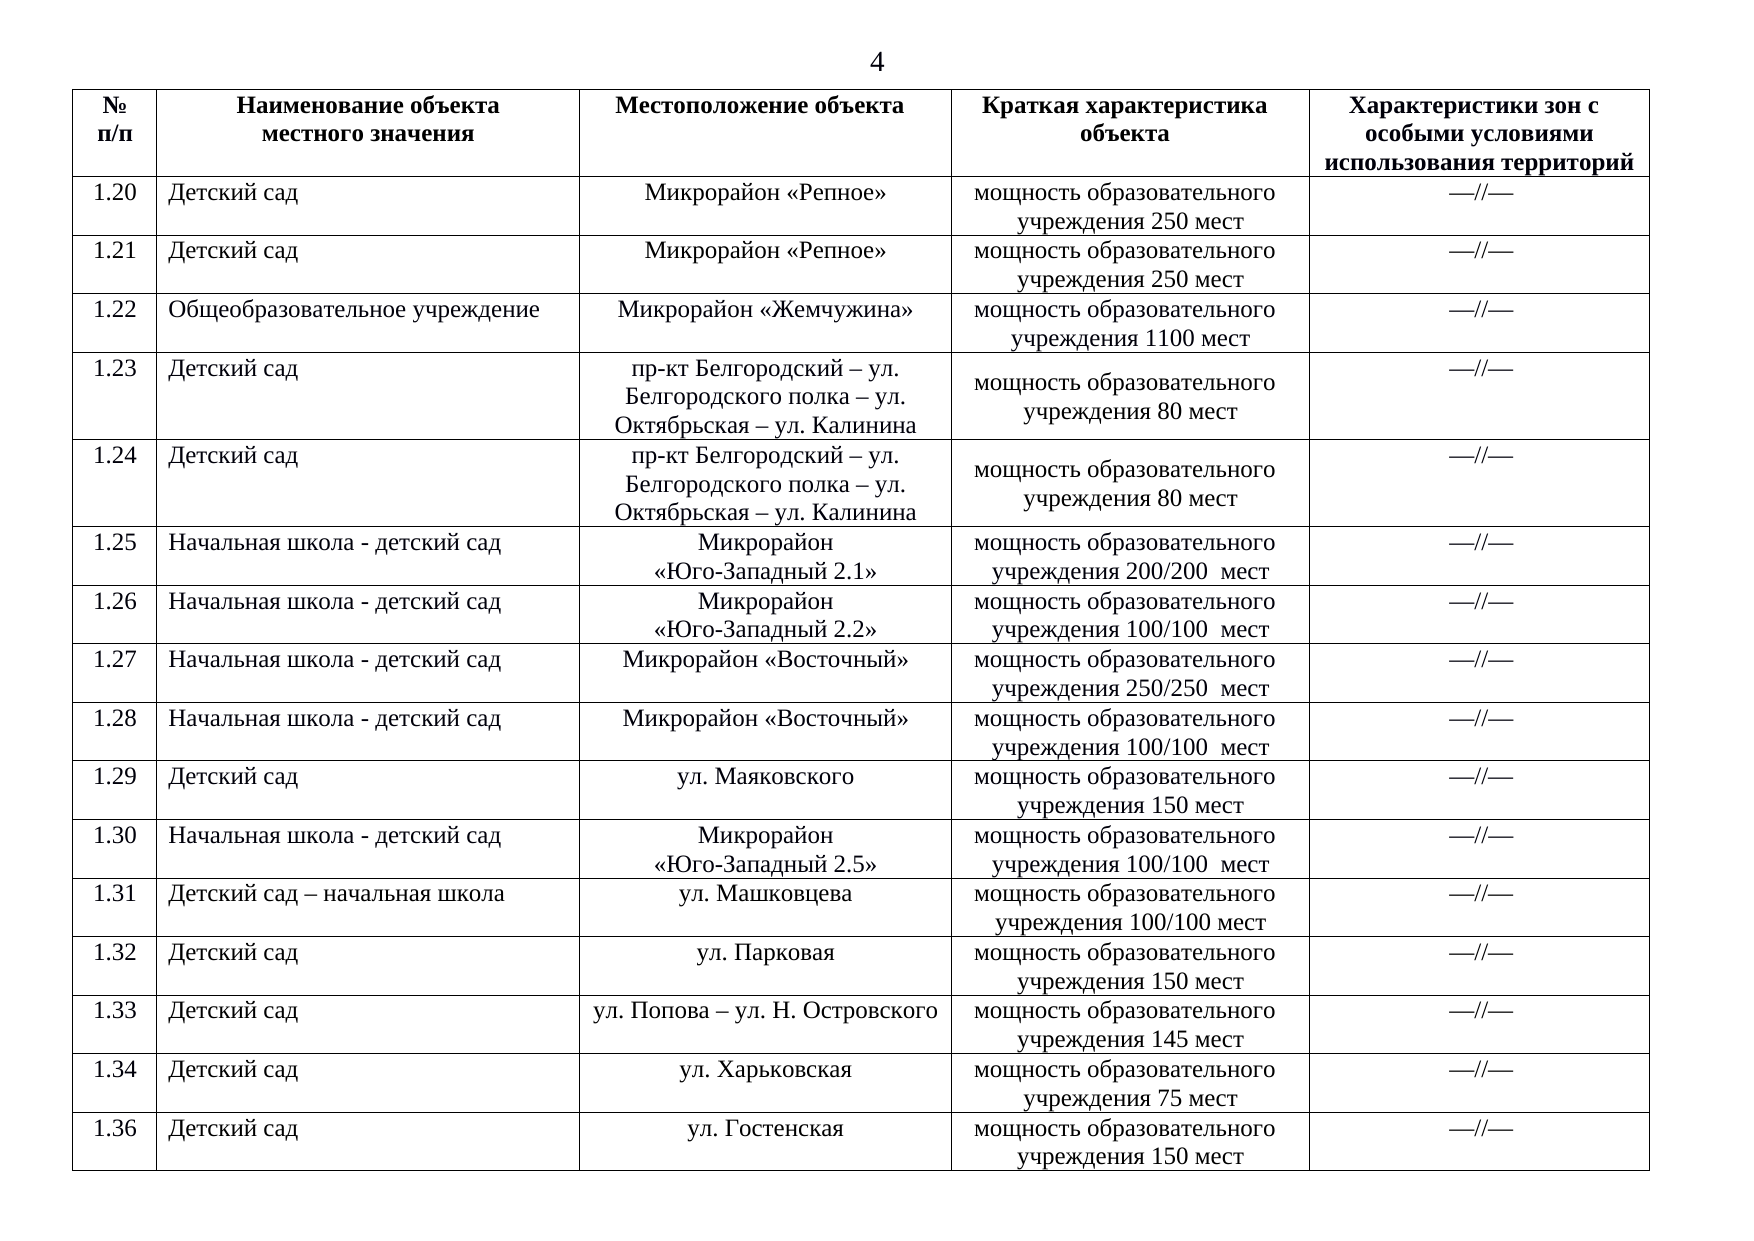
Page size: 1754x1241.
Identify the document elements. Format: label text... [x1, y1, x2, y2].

table_cell 1.28 [73, 703, 156, 760]
table_header Местоположение объекта [580, 90, 951, 176]
table_cell —//— [1310, 644, 1649, 702]
table_cell —//— [1310, 1113, 1649, 1170]
table_cell ул. Маяковского [580, 761, 951, 819]
table_cell 1.31 [73, 879, 156, 936]
table_cell ул. Гостенская [580, 1113, 951, 1170]
table_cell —//— [1310, 703, 1649, 760]
table_cell Начальная школа - детский сад [157, 527, 579, 585]
table_cell мощность образовательного учреждения 100/100 мест [952, 586, 1309, 643]
table_cell —//— [1310, 586, 1649, 643]
table_cell —//— [1310, 820, 1649, 877]
table_cell —//— [1310, 937, 1649, 994]
table_cell мощность образовательного учреждения 80 мест [952, 353, 1309, 439]
table_cell —//— [1310, 527, 1649, 585]
table_cell 1.32 [73, 937, 156, 994]
table_cell 1.36 [73, 1113, 156, 1170]
table_cell ул. Харьковская [580, 1054, 951, 1112]
table_cell мощность образовательного учреждения 100/100 мест [952, 879, 1309, 936]
table_cell Детский сад [157, 1054, 579, 1112]
table_cell —//— [1310, 294, 1649, 352]
table_cell Начальная школа - детский сад [157, 820, 579, 877]
table_cell мощность образовательного учреждения 150 мест [952, 761, 1309, 819]
table_cell Детский сад [157, 177, 579, 234]
table_header Наименование объекта местного значения [157, 90, 579, 176]
table_cell мощность образовательного учреждения 150 мест [952, 937, 1309, 994]
table_cell мощность образовательного учреждения 250/250 мест [952, 644, 1309, 702]
table_cell мощность образовательного учреждения 145 мест [952, 996, 1309, 1053]
table_cell мощность образовательного учреждения 1100 мест [952, 294, 1309, 352]
table_cell Детский сад [157, 1113, 579, 1170]
table_cell 1.24 [73, 440, 156, 526]
table_cell Детский сад – начальная школа [157, 879, 579, 936]
table_cell —//— [1310, 1054, 1649, 1112]
table_cell 1.23 [73, 353, 156, 439]
table_cell Микрорайон «Жемчужина» [580, 294, 951, 352]
table_cell 1.21 [73, 236, 156, 293]
table_cell Начальная школа - детский сад [157, 703, 579, 760]
table_cell пр-кт Белгородский – ул. Белгородского полка – ул. Октябрьская – ул. Калинина [580, 440, 951, 526]
table_cell 1.29 [73, 761, 156, 819]
table_cell 1.33 [73, 996, 156, 1053]
table_cell ул. Парковая [580, 937, 951, 994]
table_cell —//— [1310, 353, 1649, 439]
table_cell 1.27 [73, 644, 156, 702]
table_cell Микрорайон «Репное» [580, 236, 951, 293]
table_cell —//— [1310, 177, 1649, 234]
table_cell мощность образовательного учреждения 80 мест [952, 440, 1309, 526]
table_cell Микрорайон «Юго-Западный 2.2» [580, 586, 951, 643]
table_cell Микрорайон «Восточный» [580, 644, 951, 702]
table_cell 1.26 [73, 586, 156, 643]
table_cell 1.20 [73, 177, 156, 234]
table_cell Детский сад [157, 236, 579, 293]
table_header № п/п [73, 90, 156, 176]
table_cell Общеобразовательное учреждение [157, 294, 579, 352]
table_cell Микрорайон «Юго-Западный 2.1» [580, 527, 951, 585]
table_header Краткая характеристика объекта [952, 90, 1309, 176]
table_cell —//— [1310, 761, 1649, 819]
table_cell —//— [1310, 440, 1649, 526]
table_cell 1.30 [73, 820, 156, 877]
table_cell Детский сад [157, 761, 579, 819]
table_cell мощность образовательного учреждения 150 мест [952, 1113, 1309, 1170]
table_cell Начальная школа - детский сад [157, 644, 579, 702]
table_cell мощность образовательного учреждения 100/100 мест [952, 820, 1309, 877]
table_cell мощность образовательного учреждения 100/100 мест [952, 703, 1309, 760]
table_cell Начальная школа - детский сад [157, 586, 579, 643]
table_cell Детский сад [157, 996, 579, 1053]
table_cell Микрорайон «Репное» [580, 177, 951, 234]
table_cell ул. Попова – ул. Н. Островского [580, 996, 951, 1053]
table_cell мощность образовательного учреждения 200/200 мест [952, 527, 1309, 585]
table_cell Микрорайон «Юго-Западный 2.5» [580, 820, 951, 877]
table_cell —//— [1310, 236, 1649, 293]
table_cell Микрорайон «Восточный» [580, 703, 951, 760]
table_cell мощность образовательного учреждения 250 мест [952, 236, 1309, 293]
table_cell Детский сад [157, 440, 579, 526]
table_cell ул. Машковцева [580, 879, 951, 936]
table_cell мощность образовательного учреждения 75 мест [952, 1054, 1309, 1112]
table_cell пр-кт Белгородский – ул. Белгородского полка – ул. Октябрьская – ул. Калинина [580, 353, 951, 439]
table_cell —//— [1310, 996, 1649, 1053]
table_cell 1.25 [73, 527, 156, 585]
table_cell 1.22 [73, 294, 156, 352]
table_cell мощность образовательного учреждения 250 мест [952, 177, 1309, 234]
table_header Характеристики зон с особыми условиями использования территорий [1310, 90, 1649, 176]
table_cell 1.34 [73, 1054, 156, 1112]
table_cell Детский сад [157, 937, 579, 994]
table_cell Детский сад [157, 353, 579, 439]
table_cell —//— [1310, 879, 1649, 936]
